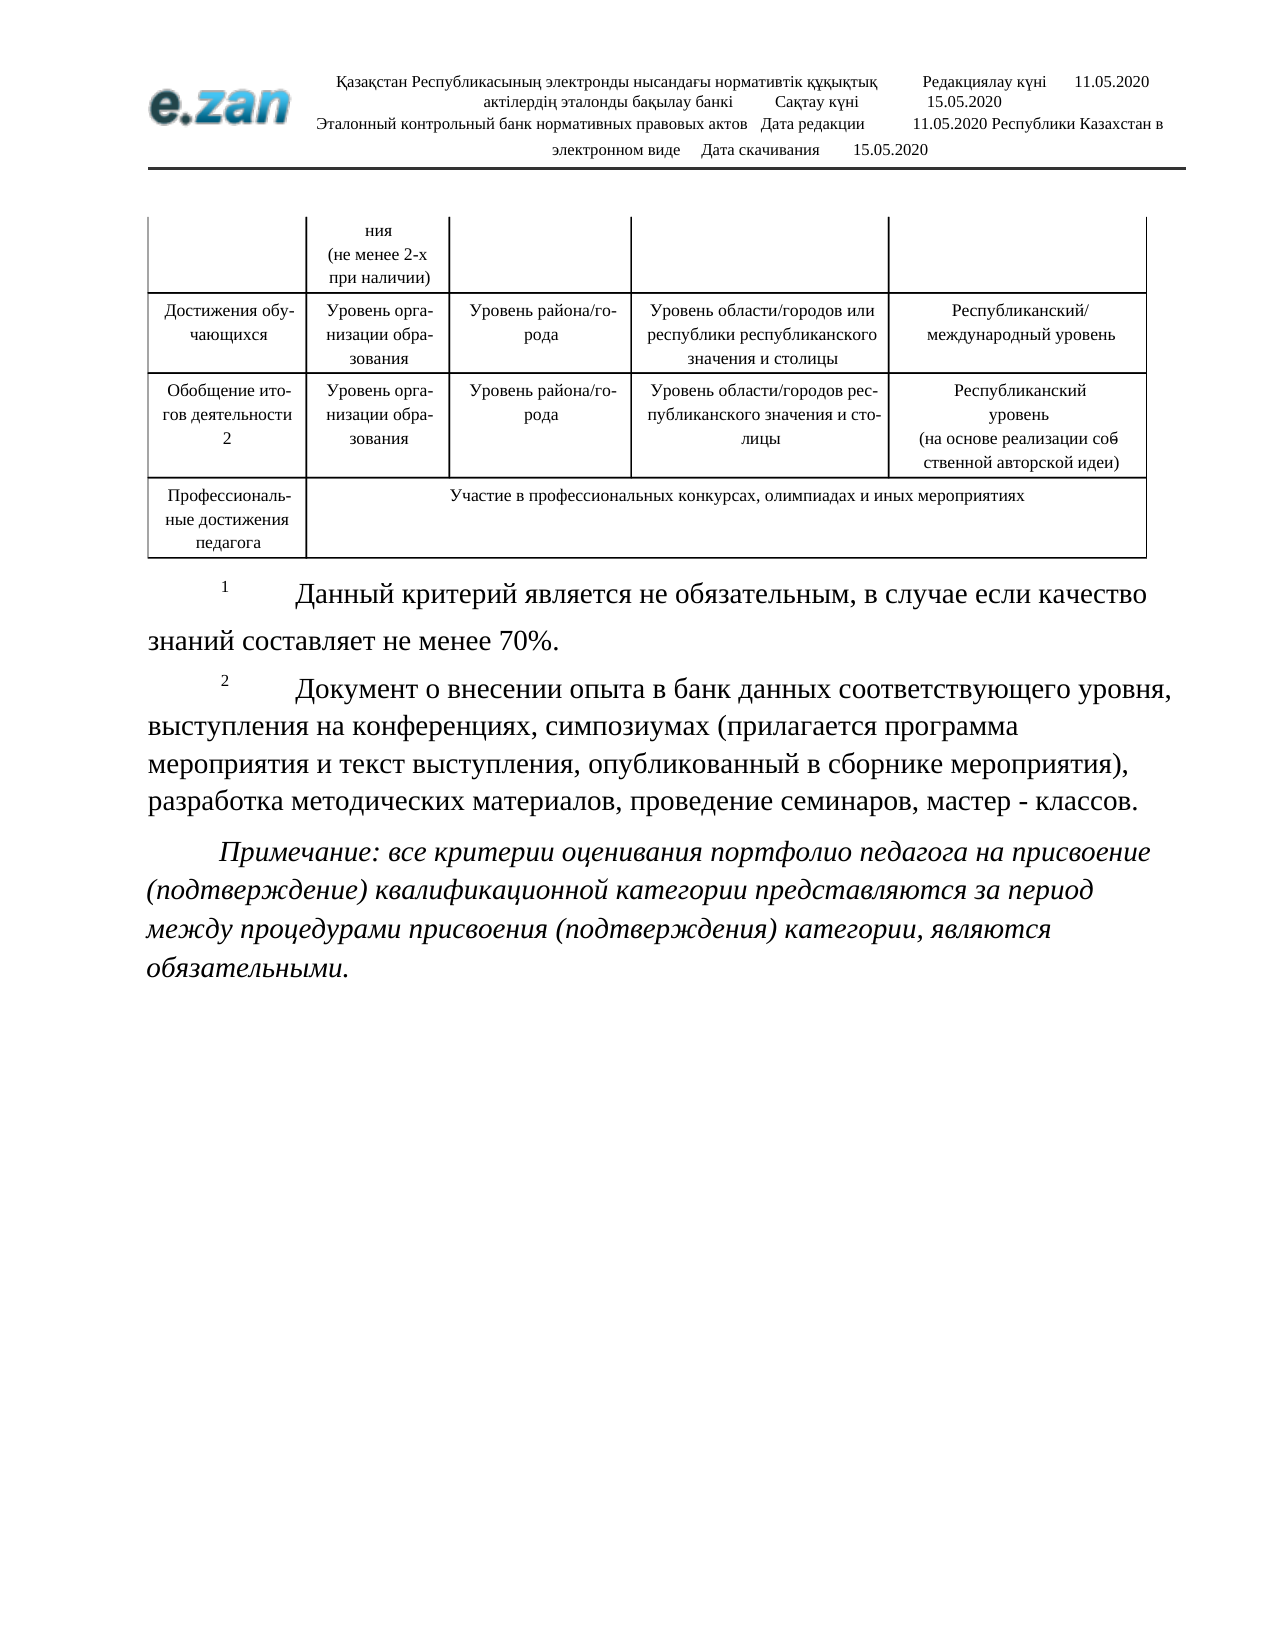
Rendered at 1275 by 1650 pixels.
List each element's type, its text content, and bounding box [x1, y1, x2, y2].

text Примечание: все критерии оценивания портфолио педагога на присвоение (подтверждение) квалификационной категории представляются за период между процедурами присвоения (подтверждения) категории, являются обязательными. [146, 834, 1186, 984]
list Данный критерий является не обязательным, в случае если качество знаний составляет не менее 70%. [148, 576, 1186, 657]
list Документ о внесении опыта в банк данных соответствующего уровня, выступления на конференциях, симпозиумах (прилагается программа мероприятия и текст выступления, опубликованный в сборнике мероприятия), разработка методических материалов, проведение семинаров, мастер - классов. [148, 671, 1186, 817]
picture [147, 83, 293, 129]
